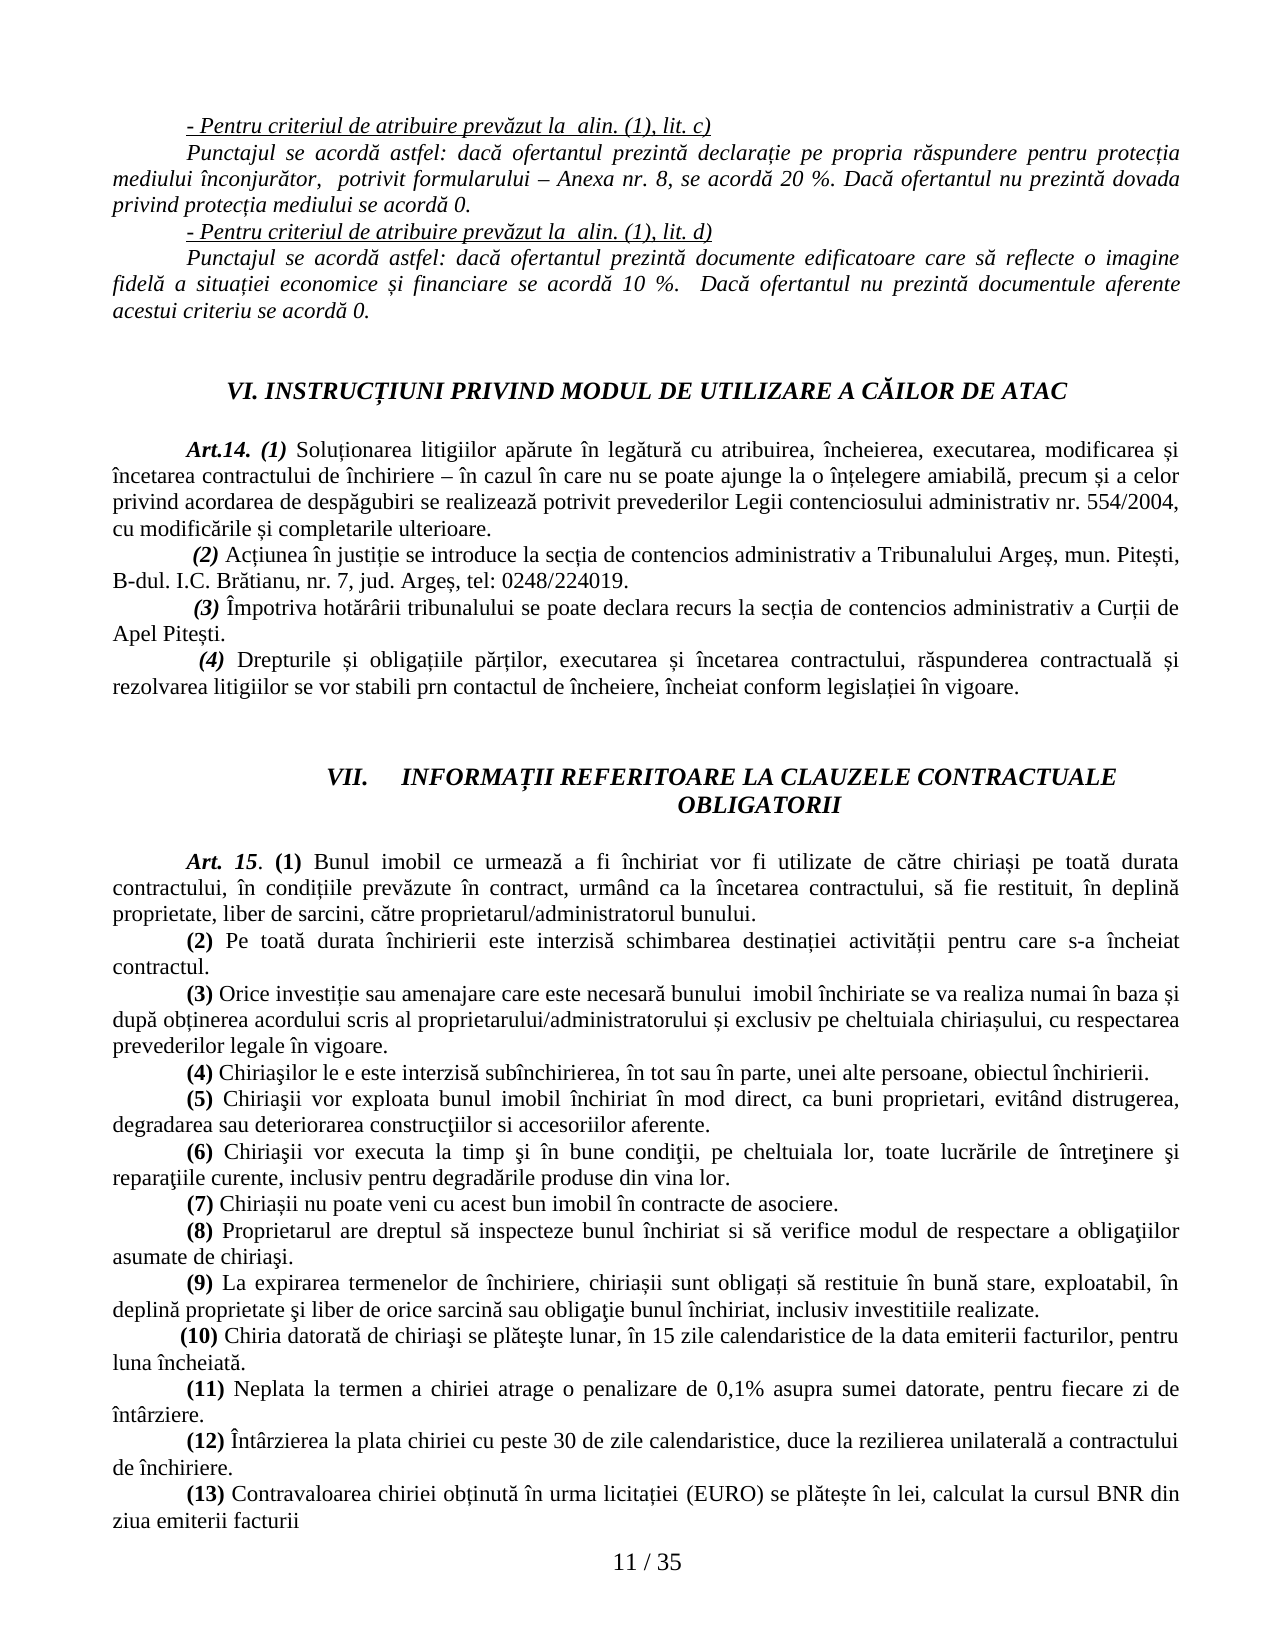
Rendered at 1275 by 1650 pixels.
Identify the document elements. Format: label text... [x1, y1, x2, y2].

text Art. 15. (1) Bunul imobil ce urmează a fi închiriat vor fi utilizate de către chiriași pe toată durata contractului, în condițiile prevăzute în contract, urmând ca la încetarea contractului, să fie restituit, în deplină proprietate, liber de sarcini, către proprietarul/administratorul bunului. [112, 848, 1181, 927]
text (5) Chiriaşii vor exploata bunul imobil închiriat în mod direct, ca buni proprietari, evitând distrugerea, degradarea sau deteriorarea construcţiilor si accesoriilor aferente. [112, 1085, 1181, 1138]
text (3) Orice investiție sau amenajare care este necesară bunului imobil închiriate se va realiza numai în baza și după obținerea acordului scris al proprietarului/administratorului și exclusiv pe cheltuiala chiriașului, cu respectarea prevederilor legale în vigoare. [112, 979, 1181, 1059]
list INFORMAȚII REFERITOARE LA CLAUZELE CONTRACTUALE OBLIGATORII [262, 762, 1181, 819]
text (7) Chiriașii nu poate veni cu acest bun imobil în contracte de asociere. [112, 1190, 1181, 1217]
text (13) Contravaloarea chiriei obținută în urma licitației (EURO) se plătește în lei, calculat la cursul BNR din ziua emiterii facturii [112, 1480, 1181, 1533]
text (4) Chiriaşilor le e este interzisă subînchirierea, în tot sau în parte, unei alte persoane, obiectul închirierii. [112, 1059, 1181, 1085]
text (4) Drepturile și obligațiile părților, executarea și încetarea contractului, răspunderea contractuală și rezolvarea litigiilor se vor stabili prn contactul de încheiere, încheiat conform legislației în vigoare. [112, 647, 1181, 699]
text (10) Chiria datorată de chiriaşi se plăteşte lunar, în 15 zile calendaristice de la data emiterii facturilor, pentru luna încheiată. [112, 1322, 1181, 1375]
text - Pentru criteriul de atribuire prevăzut la alin. (1), lit. d) [112, 218, 1181, 244]
text (9) La expirarea termenelor de închiriere, chiriașii sunt obligați să restituie în bună stare, exploatabil, în deplină proprietate şi liber de orice sarcină sau obligaţie bunul închiriat, inclusiv investitiile realizate. [112, 1269, 1181, 1322]
text (2) Acțiunea în justiție se introduce la secția de contencios administrativ a Tribunalului Argeș, mun. Pitești, B-dul. I.C. Brătianu, nr. 7, jud. Argeș, tel: 0248/224019. [112, 541, 1181, 594]
text Art.14. (1) Soluționarea litigiilor apărute în legătură cu atribuirea, încheierea, executarea, modificarea și încetarea contractului de închiriere – în cazul în care nu se poate ajunge la o înțelegere amiabilă, precum și a celor privind acordarea de despăgubiri se realizează potrivit prevederilor Legii contenciosului administrativ nr. 554/2004, cu modificările și completarile ulterioare. [112, 436, 1181, 541]
text Punctajul se acordă astfel: dacă ofertantul prezintă documente edificatoare care să reflecte o imagine fidelă a situației economice și financiare se acordă 10 %. Dacă ofertantul nu prezintă documentule aferente acestui criteriu se acordă 0. [112, 244, 1181, 323]
text - Pentru criteriul de atribuire prevăzut la alin. (1), lit. c) [112, 112, 1181, 139]
text (8) Proprietarul are dreptul să inspecteze bunul închiriat si să verifice modul de respectare a obligaţiilor asumate de chiriaşi. [112, 1217, 1181, 1269]
text (2) Pe toată durata închirierii este interzisă schimbarea destinației activității pentru care s-a încheiat contractul. [112, 927, 1181, 979]
text (6) Chiriaşii vor executa la timp şi în bune condiţii, pe cheltuiala lor, toate lucrările de întreţinere şi reparaţiile curente, inclusiv pentru degradările produse din vina lor. [112, 1138, 1181, 1190]
text (11) Neplata la termen a chiriei atrage o penalizare de 0,1% asupra sumei datorate, pentru fiecare zi de întârziere. [112, 1375, 1181, 1428]
text Punctajul se acordă astfel: dacă ofertantul prezintă declarație pe propria răspundere pentru protecția mediului înconjurător, potrivit formularului – Anexa nr. 8, se acordă 20 %. Dacă ofertantul nu prezintă dovada privind protecția mediului se acordă 0. [112, 139, 1181, 218]
text (3) Împotriva hotărârii tribunalului se poate declara recurs la secția de contencios administrativ a Curții de Apel Pitești. [112, 594, 1181, 647]
text (12) Întârzierea la plata chiriei cu peste 30 de zile calendaristice, duce la rezilierea unilaterală a contractului de închiriere. [112, 1428, 1181, 1480]
text VI. INSTRUCȚIUNI PRIVIND MODUL DE UTILIZARE A CĂILOR DE ATAC [112, 376, 1181, 404]
